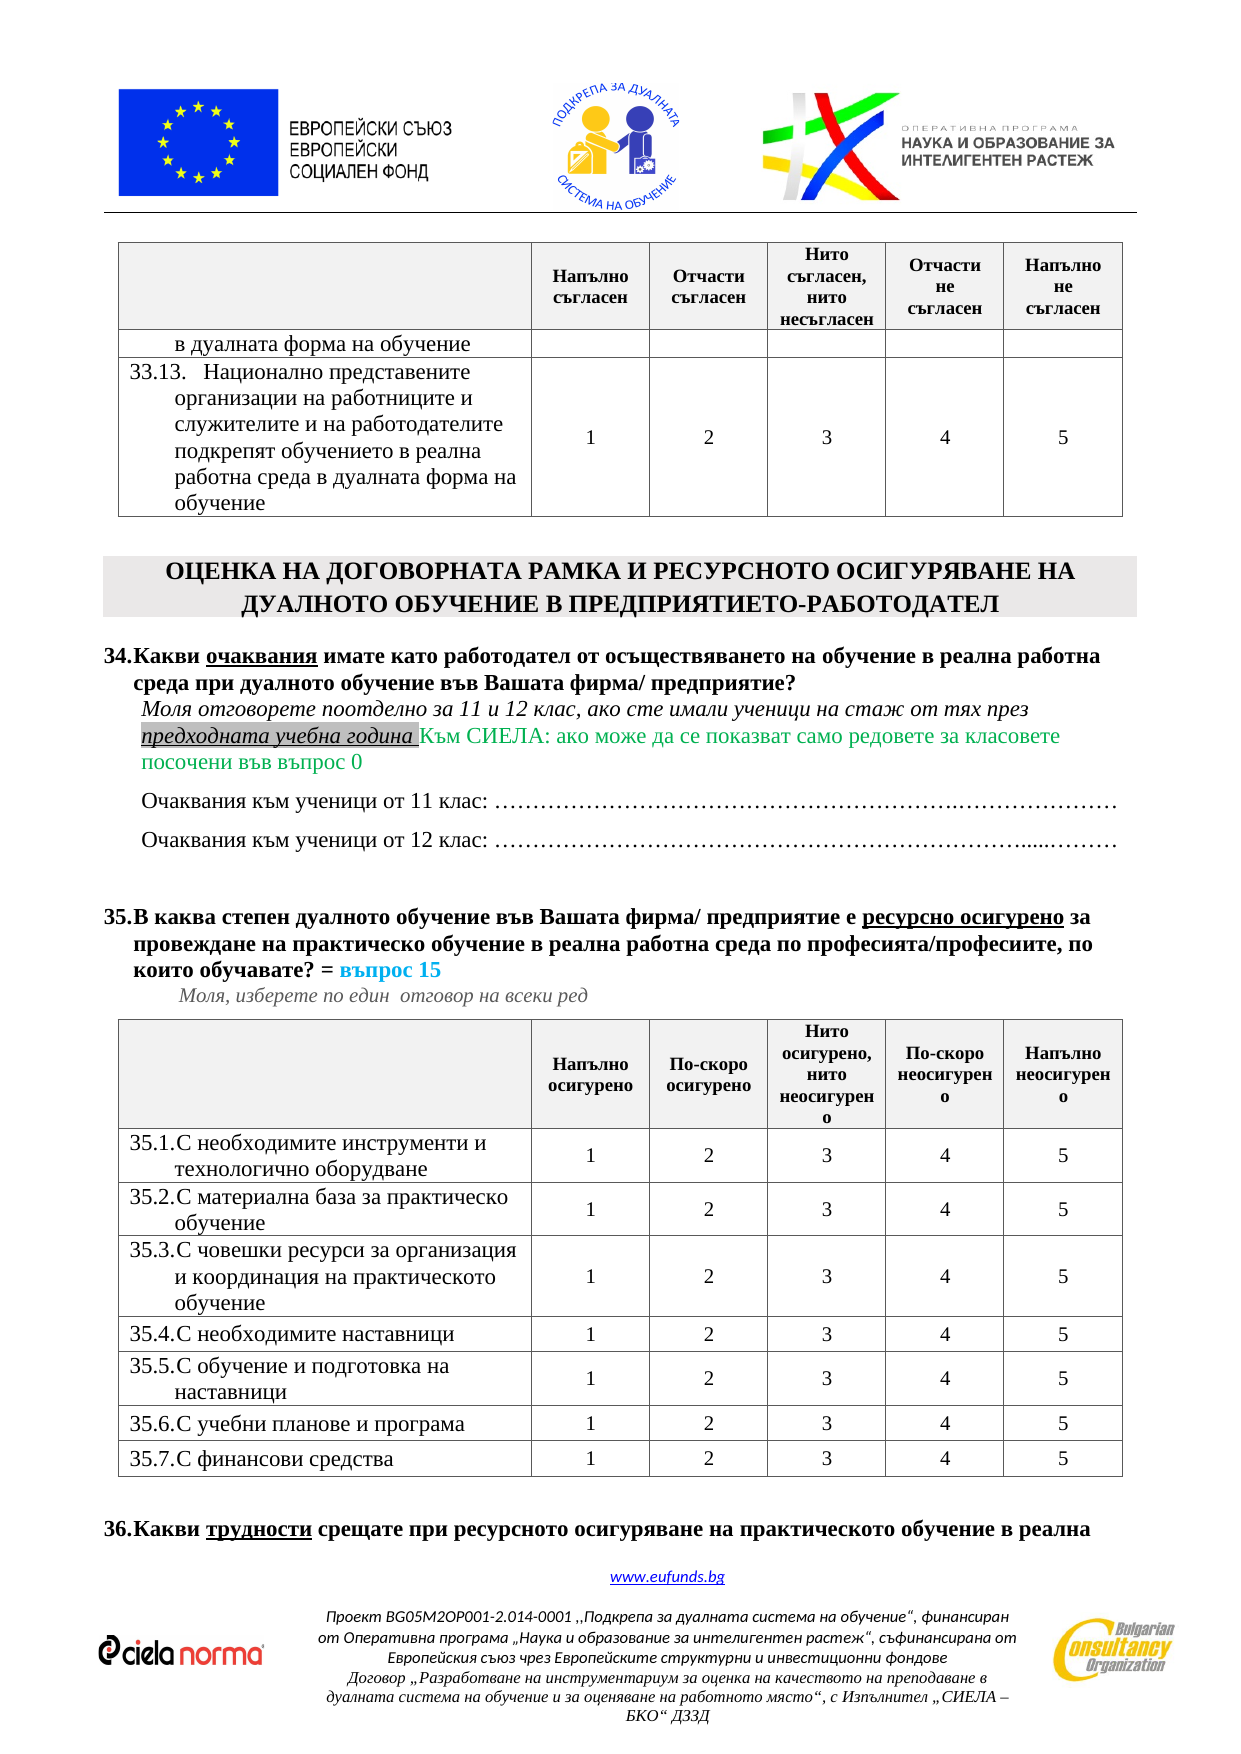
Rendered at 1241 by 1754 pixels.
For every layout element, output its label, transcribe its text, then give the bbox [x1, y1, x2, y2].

table_cell 5 [1004, 358, 1122, 516]
picture [748, 73, 1134, 210]
table_header Напълно осигурено [532, 1020, 649, 1128]
table_cell 1 [532, 330, 649, 357]
table_cell 1 [532, 1129, 649, 1182]
table_cell 4 [886, 1236, 1003, 1316]
table_cell Национално представените организации на работниците и служителите и на работодателите подкрепят обучението в реална работна среда в дуалната форма на обучение [119, 358, 531, 516]
table_cell 3 [768, 1236, 885, 1316]
table_cell 5 [1004, 1441, 1122, 1476]
table_cell 4 [886, 1129, 1003, 1182]
table_cell С необходимите инструменти и технологично оборудване [119, 1129, 531, 1182]
table_cell 4 [886, 1183, 1003, 1235]
table_cell 1 [532, 358, 649, 516]
table_cell С необходимите наставници [119, 1317, 531, 1351]
table_cell 2 [650, 1183, 767, 1235]
list В каква степен дуалното обучение във Вашата фирма/ предприятие е ресурсно осигурено за провеждане на практическо обучение в реална работна среда по професията/професиите, по които обучавате? = въпрос 15 [103, 903, 1137, 982]
table_cell 3 [768, 1183, 885, 1235]
table_cell 2 [650, 1352, 767, 1405]
table_header Напълно съгласен [532, 243, 649, 329]
table_cell 2 [650, 1406, 767, 1440]
table_cell 5 [1004, 1236, 1122, 1316]
table_cell С материална база за практическо обучение [119, 1183, 531, 1235]
text Моля, изберете по един отговор на всеки ред [103, 982, 1137, 1007]
table_cell 4 [886, 1406, 1003, 1440]
table_cell С финансови средства [119, 1441, 531, 1476]
table_cell 3 [768, 1352, 885, 1405]
table_cell 4 [886, 1352, 1003, 1405]
table_cell 4 [886, 358, 1003, 516]
table_cell 2 [650, 1317, 767, 1351]
table_cell С учебни планове и програма [119, 1406, 531, 1440]
table_header Нито съгласен, нито несъгласен [768, 243, 885, 329]
table_cell С обучение и подготовка на наставници [119, 1352, 531, 1405]
table_cell 5 [1004, 1406, 1122, 1440]
table_header Напълно не съгласен [1004, 243, 1122, 329]
picture [98, 1635, 265, 1665]
table_cell 3 [768, 330, 885, 357]
table_cell 5 [1004, 1129, 1122, 1182]
table_cell 3 [768, 1406, 885, 1440]
picture [1043, 1612, 1185, 1688]
table_cell 2 [650, 1441, 767, 1476]
table_header [119, 1020, 531, 1128]
table_header Напълно неосигурено [1004, 1020, 1122, 1128]
table_cell 5 [1004, 1352, 1122, 1405]
table_cell 2 [650, 358, 767, 516]
table_cell 4 [886, 1441, 1003, 1476]
table_cell 5 [1004, 1183, 1122, 1235]
table_cell 3 [768, 358, 885, 516]
list Какви очаквания имате като работодател от осъществяването на обучение в реална работна среда при дуалното обучение във Вашата фирма/ предприятие? [103, 643, 1137, 695]
picture [103, 77, 484, 210]
table_cell 2 [650, 330, 767, 357]
table_cell 5 [1004, 330, 1122, 357]
text ОЦЕНКА НА ДОГОВОРНАТА РАМКА И РЕСУРСНОТО ОСИГУРЯВАНЕ НА ДУАЛНОТО ОБУЧЕНИЕ В ПРЕДПРИЯТИЕТО-РАБОТОДАТЕЛ [103, 556, 1137, 617]
table_header Отчасти съгласен [650, 243, 767, 329]
table_cell 1 [532, 1352, 649, 1405]
text Очаквания към ученици от 12 клас: …………………………………………………………….....……… [141, 826, 1137, 852]
table_cell 5 [1004, 1317, 1122, 1351]
picture [552, 83, 680, 210]
table_cell 4 [886, 330, 1003, 357]
table_cell 2 [650, 1236, 767, 1316]
table_header Отчасти не съгласен [886, 243, 1003, 329]
table_header [119, 243, 531, 329]
table_cell 1 [532, 1317, 649, 1351]
text Моля отговорете поотделно за 11 и 12 клас, ако сте имали ученици на стаж от тях през предходната учебна година Към СИЕЛА: ако може да се показват само редовете за класовете посочени във въпрос 0 [141, 695, 1137, 774]
table_cell 1 [532, 1183, 649, 1235]
table_header По-скоро осигурено [650, 1020, 767, 1128]
table_cell 2 [650, 1129, 767, 1182]
table_cell 3 [768, 1317, 885, 1351]
table_cell С човешки ресурси за организация и координация на практическото обучение [119, 1236, 531, 1316]
table_cell 1 [532, 1441, 649, 1476]
table_cell 3 [768, 1129, 885, 1182]
table_cell 3 [768, 1441, 885, 1476]
table_header Нито осигурено, нито неосигурено [768, 1020, 885, 1128]
table_cell 1 [532, 1406, 649, 1440]
table_cell 1 [532, 1236, 649, 1316]
table_cell 4 [886, 1317, 1003, 1351]
text Очаквания към ученици от 11 клас: …………………………………………………….………………… [141, 787, 1137, 813]
table_header По-скоро неосигурено [886, 1020, 1003, 1128]
